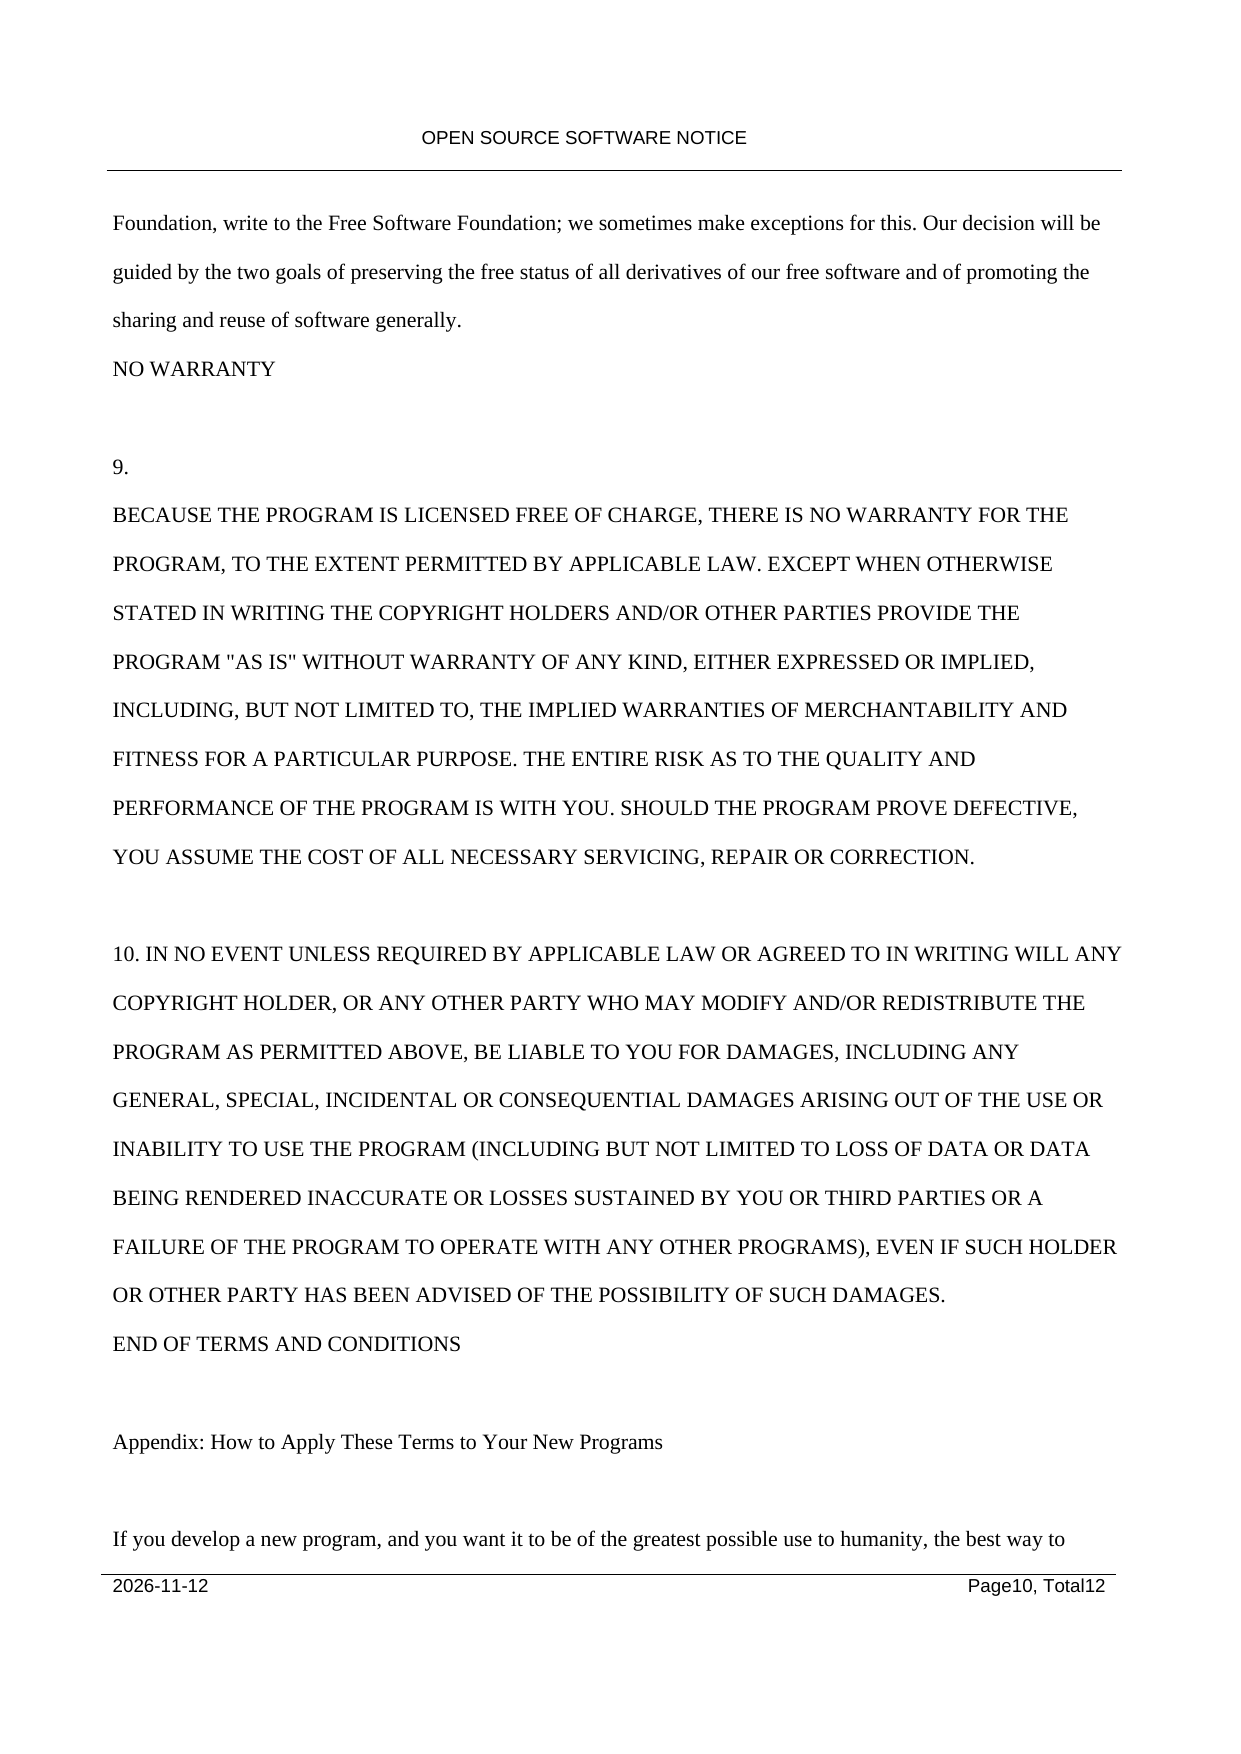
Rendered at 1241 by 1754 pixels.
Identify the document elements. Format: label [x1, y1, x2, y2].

text [112, 206, 1128, 1555]
